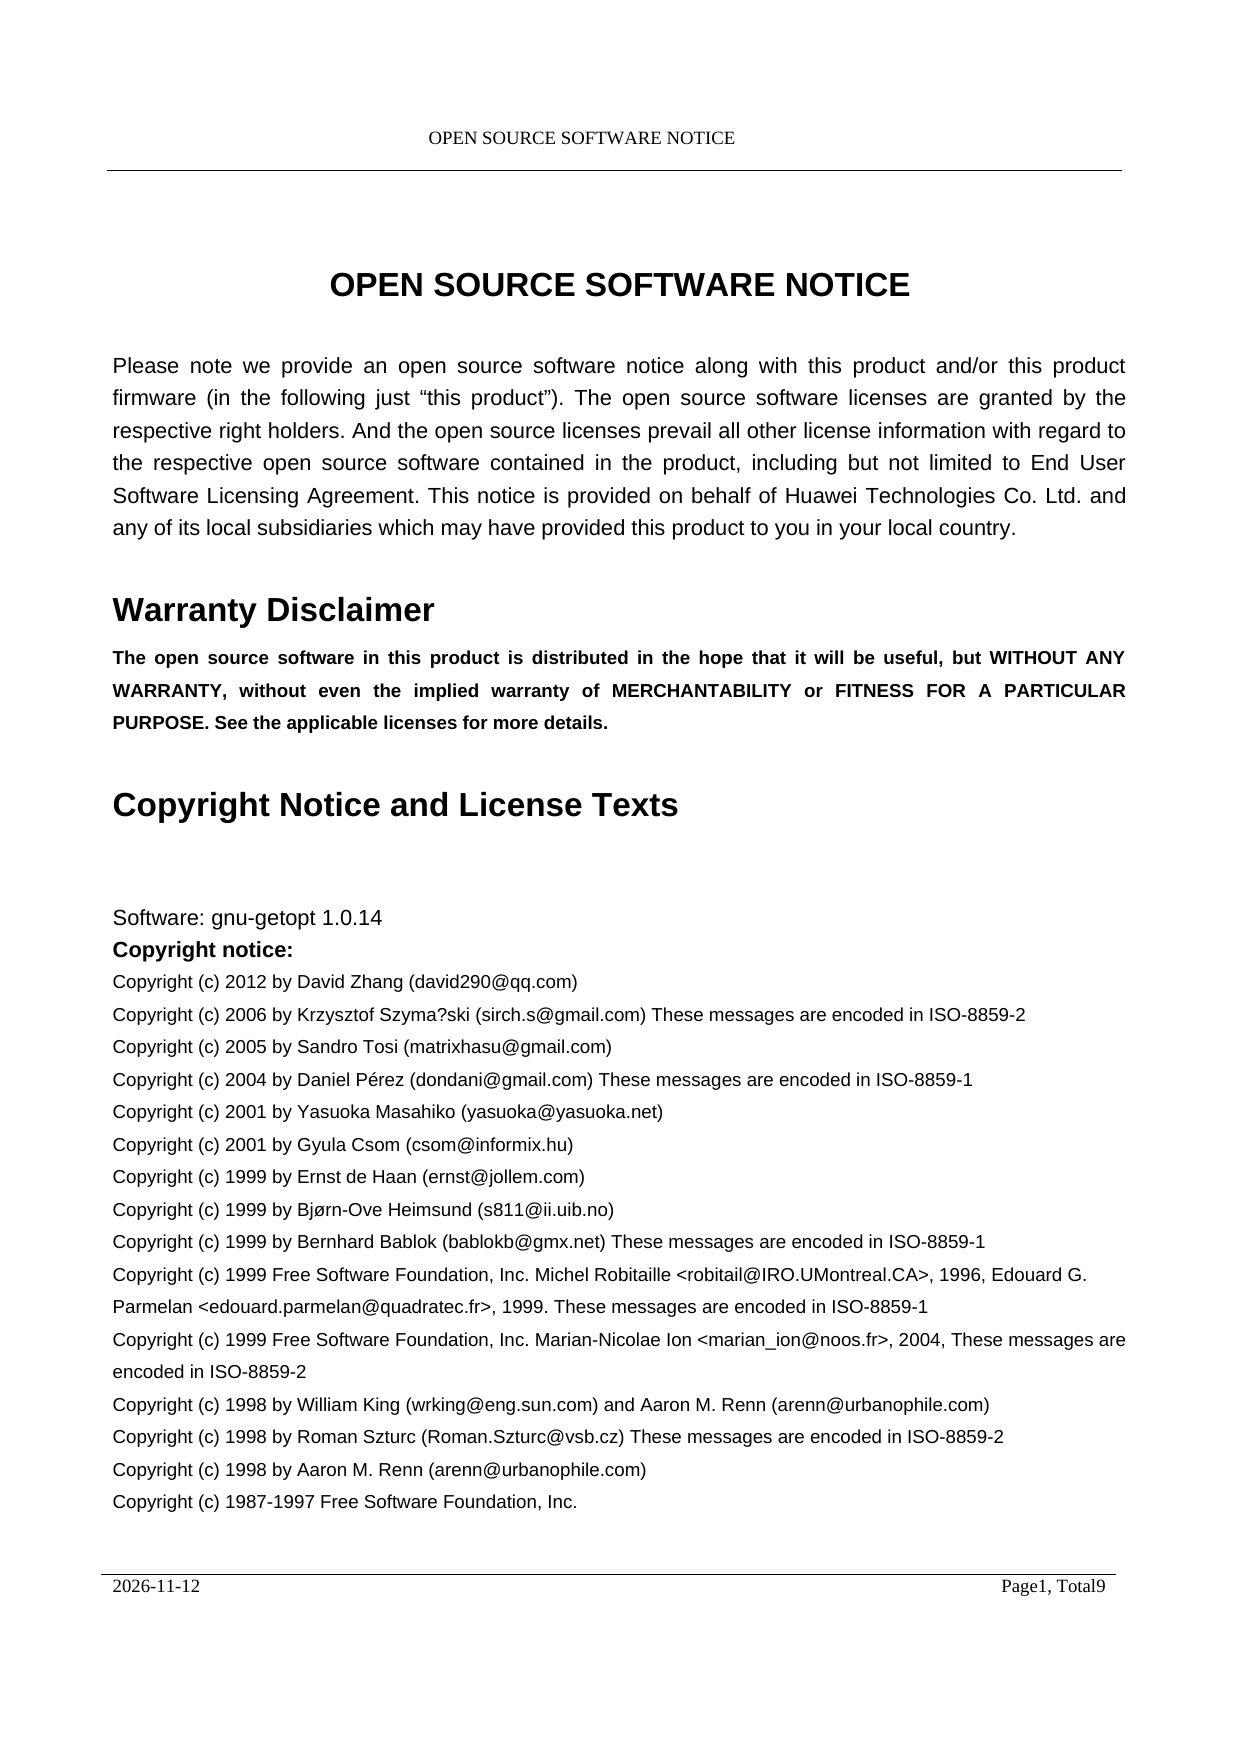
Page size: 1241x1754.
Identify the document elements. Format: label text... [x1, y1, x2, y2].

text Copyright (c) 1998 by Aaron M. Renn (arenn@urbanophile.com) [112, 1453, 1128, 1486]
text Copyright (c) 2001 by Yasuoka Masahiko (yasuoka@yasuoka.net) [112, 1096, 1128, 1128]
text Copyright (c) 1998 by Roman Szturc (Roman.Szturc@vsb.cz) These messages are encoded in ISO-8859-2 [112, 1421, 1128, 1453]
text OPEN SOURCE SOFTWARE NOTICE [112, 251, 1128, 316]
text The open source software in this product is distributed in the hope that it will be useful, but WITHOUT ANY WARRANTY, without even the implied warranty of MERCHANTABILITY or FITNESS FOR A PARTICULAR PURPOSE. See the applicable licenses for more details. [112, 641, 1128, 739]
text Please note we provide an open source software notice along with this product and/or this product firmware (in the following just “this product”). The open source software licenses are granted by the respective right holders. And the open source licenses prevail all other license information with regard to the respective open source software contained in the product, including but not limited to End User Software Licensing Agreement. This notice is provided on behalf of Huawei Technologies Co. Ltd. and any of its local subsidiaries which may have provided this product to you in your local country. [112, 349, 1128, 544]
text Copyright (c) 2012 by David Zhang (david290@qq.com) [112, 966, 1128, 998]
text Copyright (c) 2006 by Krzysztof Szyma?ski (sirch.s@gmail.com) These messages are encoded in ISO-8859-2 [112, 998, 1128, 1031]
text Copyright notice: [112, 933, 1128, 966]
text Copyright (c) 1999 by Ernst de Haan (ernst@jollem.com) [112, 1161, 1128, 1193]
text Software: gnu-getopt 1.0.14 [112, 901, 1128, 933]
text Copyright (c) 2001 by Gyula Csom (csom@informix.hu) [112, 1128, 1128, 1161]
text Copyright (c) 1998 by William King (wrking@eng.sun.com) and Aaron M. Renn (arenn@urbanophile.com) [112, 1388, 1128, 1421]
text Copyright Notice and License Texts [112, 771, 1128, 836]
text Copyright (c) 1999 by Bjørn-Ove Heimsund (s811@ii.uib.no) [112, 1193, 1128, 1226]
text Copyright (c) 1999 by Bernhard Bablok (bablokb@gmx.net) These messages are encoded in ISO-8859-1 [112, 1226, 1128, 1258]
text Copyright (c) 2005 by Sandro Tosi (matrixhasu@gmail.com) [112, 1031, 1128, 1063]
text Copyright (c) 2004 by Daniel Pérez (dondani@gmail.com) These messages are encoded in ISO-8859-1 [112, 1063, 1128, 1096]
text Copyright (c) 1987-1997 Free Software Foundation, Inc. [112, 1486, 1128, 1518]
text Copyright (c) 1999 Free Software Foundation, Inc. Michel Robitaille <robitail@IRO.UMontreal.CA>, 1996, Edouard G. Parmelan <edouard.parmelan@quadratec.fr>, 1999. These messages are encoded in ISO-8859-1 [112, 1258, 1128, 1323]
text Copyright (c) 1999 Free Software Foundation, Inc. Marian-Nicolae Ion <marian_ion@noos.fr>, 2004, These messages are encoded in ISO-8859-2 [112, 1323, 1128, 1388]
text Warranty Disclaimer [112, 576, 1128, 641]
